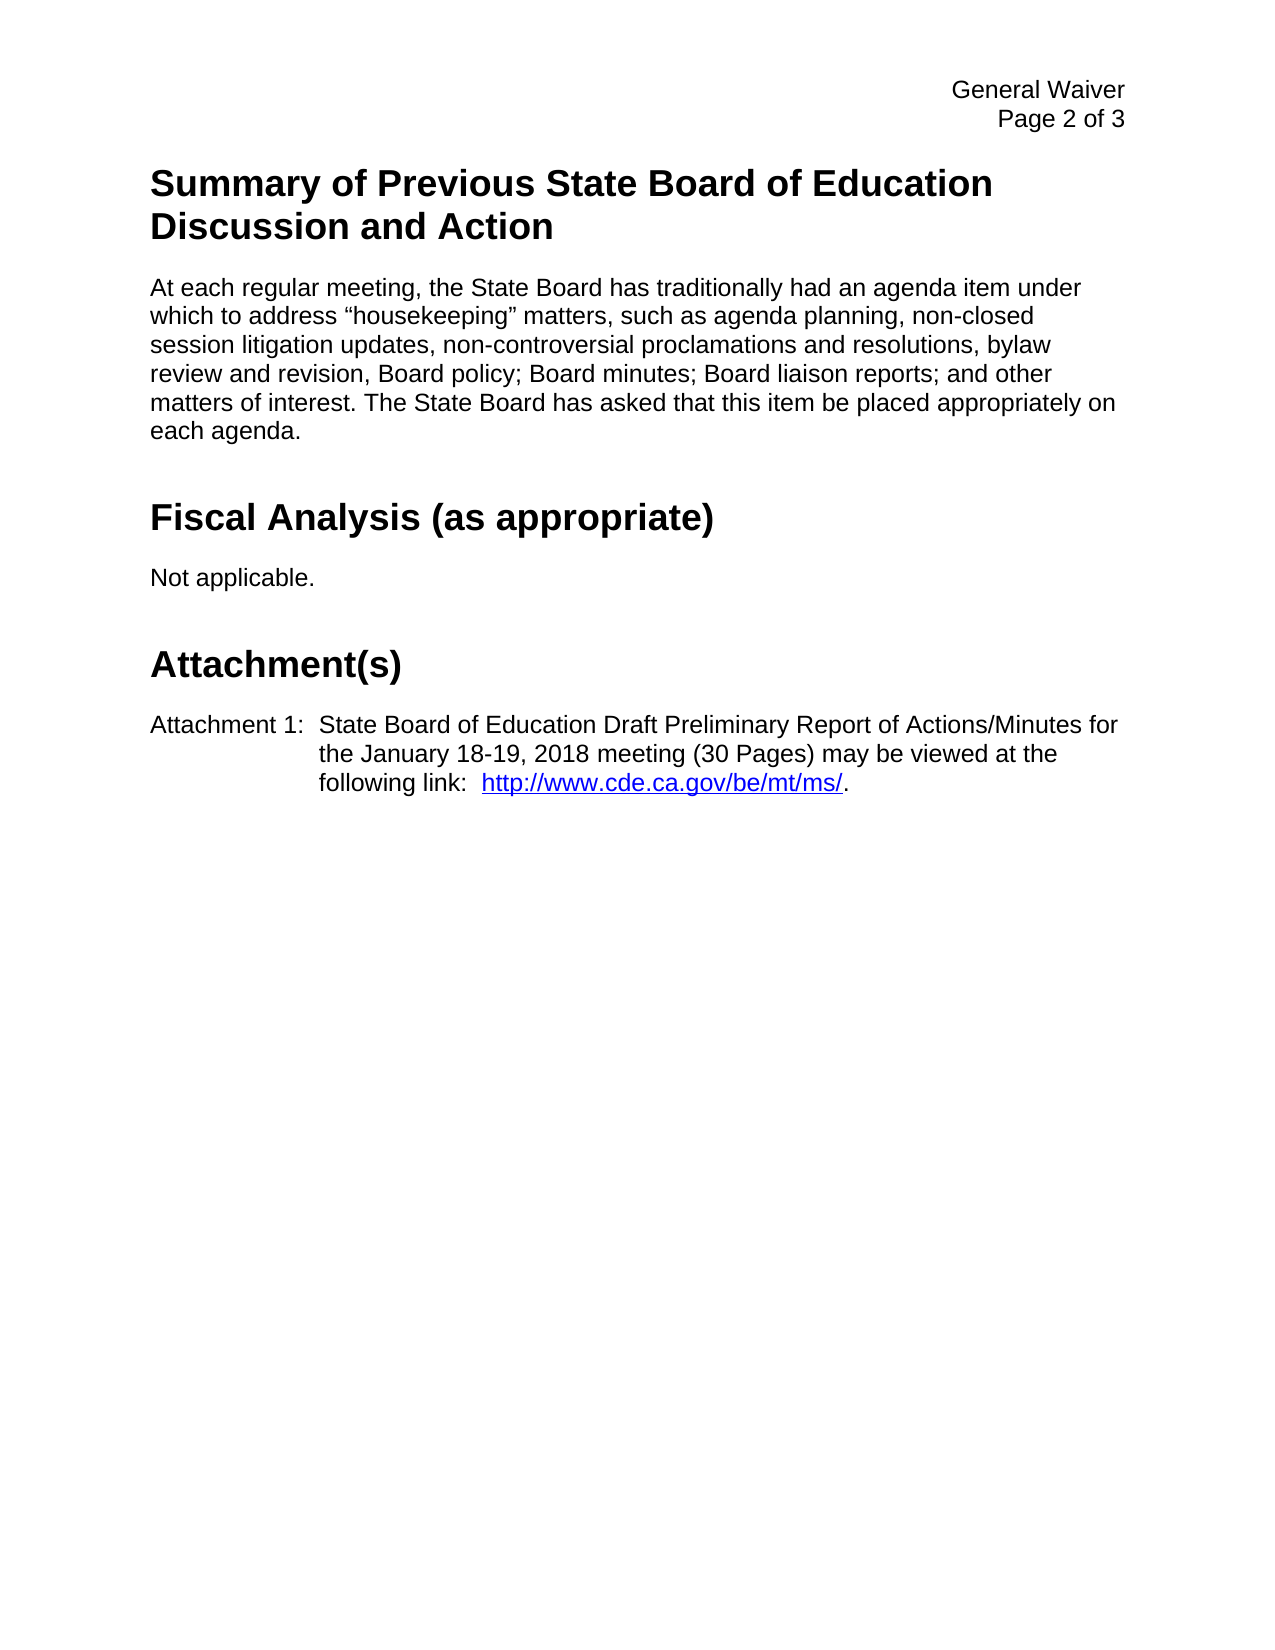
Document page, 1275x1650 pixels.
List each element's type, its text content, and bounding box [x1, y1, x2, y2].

text Not applicable. [150, 563, 1125, 592]
text Attachment 1: State Board of Education Draft Preliminary Report of Actions/Minutes for the January 18-19, 2018 meeting (30 Pages) may be viewed at the following link: http://www.cde.ca.gov/be/mt/ms/. [150, 710, 1125, 796]
text At each regular meeting, the State Board has traditionally had an agenda item under which to address “housekeeping” matters, such as agenda planning, non-closed session litigation updates, non-controversial proclamations and resolutions, bylaw [150, 272, 1125, 359]
subtitle Fiscal Analysis (as appropriate) [150, 495, 1125, 538]
text review and revision, Board policy; Board minutes; Board liaison reports; and other matters of interest. The State Board has asked that this item be placed appropriately on each agenda. [150, 359, 1125, 445]
subtitle Attachment(s) [150, 642, 1125, 685]
subtitle Summary of Previous State Board of Education Discussion and Action [150, 161, 1125, 247]
